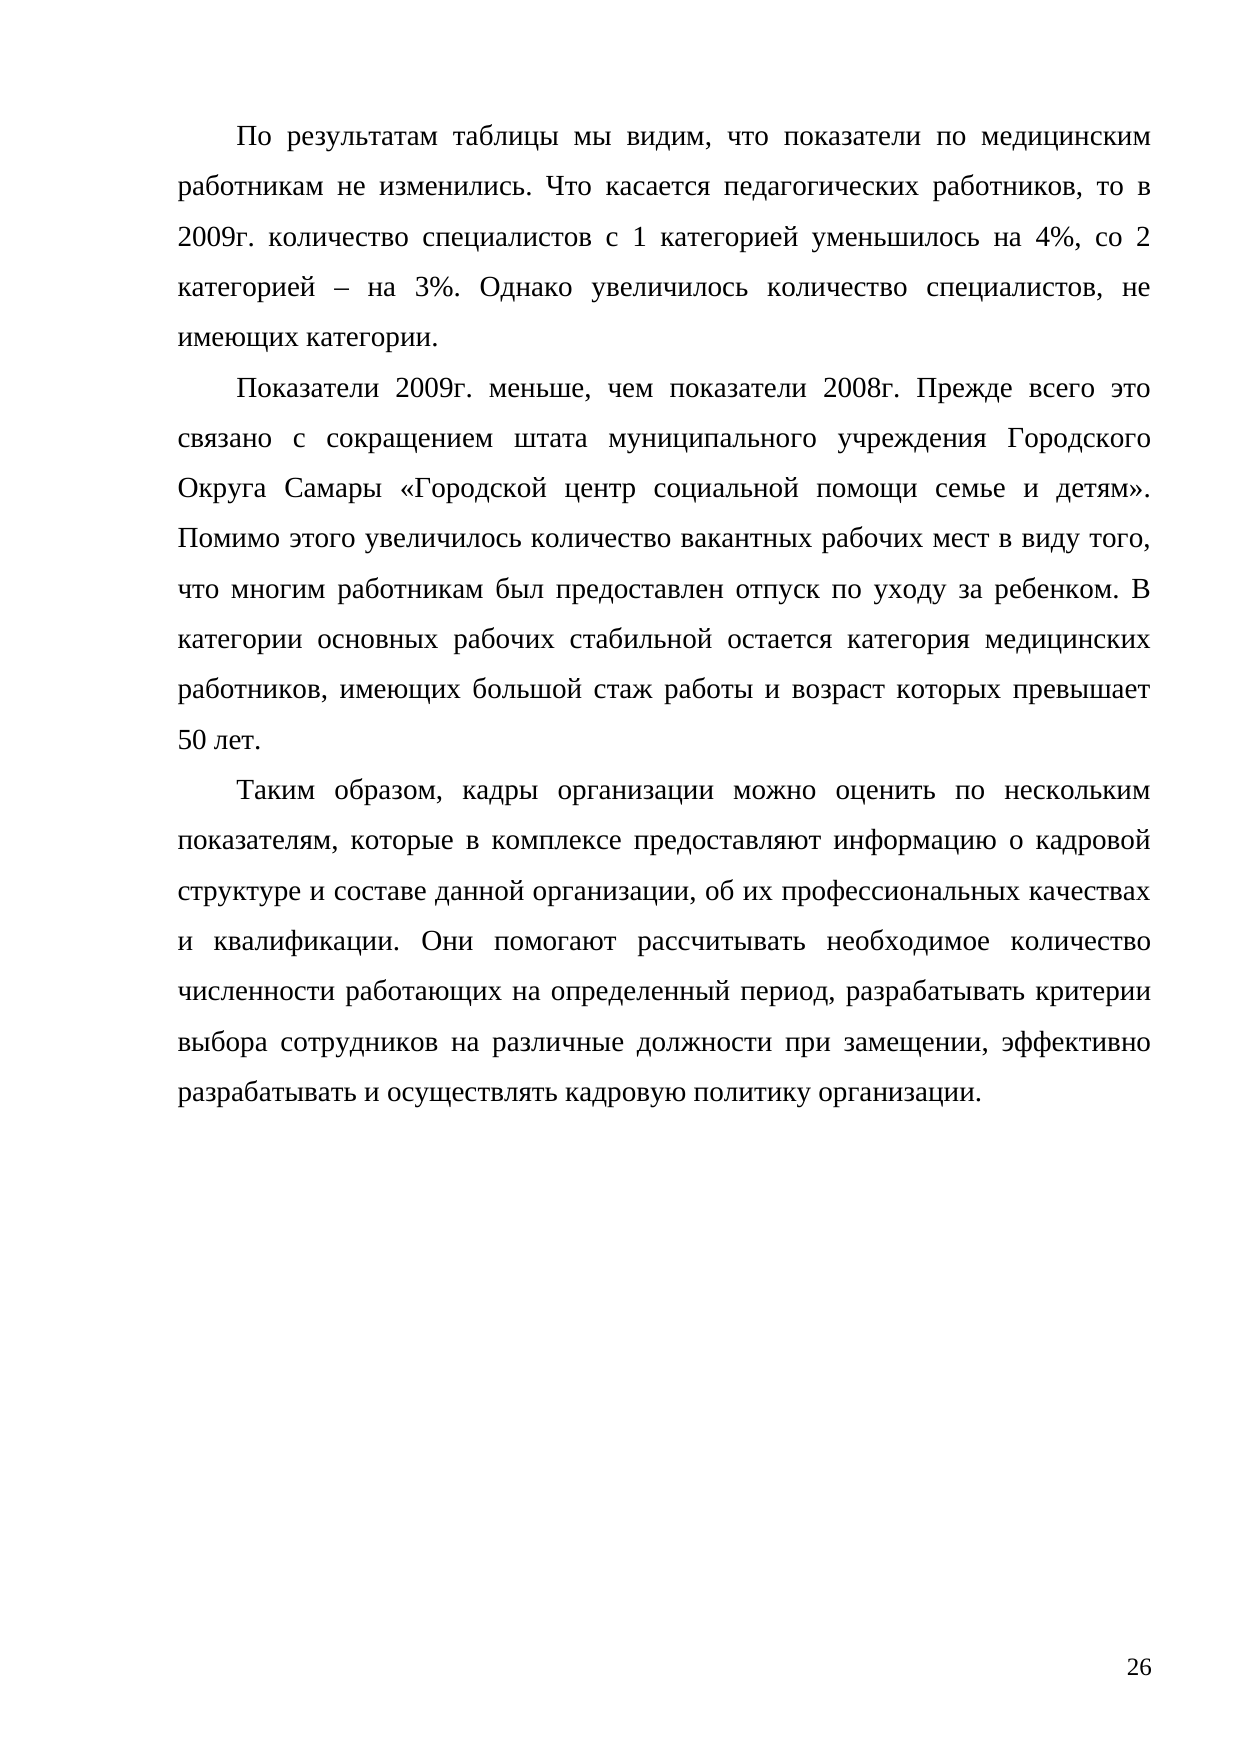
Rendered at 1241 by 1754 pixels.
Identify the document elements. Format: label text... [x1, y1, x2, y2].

text Показатели 2009г. меньше, чем показатели 2008г. Прежде всего это связано с сокращением штата муниципального учреждения Городского Округа Самары «Городской центр социальной помощи семье и детям». Помимо этого увеличилось количество вакантных рабочих мест в виду того, что многим работникам был предоставлен отпуск по уходу за ребенком. В категории основных рабочих стабильной остается категория медицинских работников, имеющих большой стаж работы и возраст которых превышает 50 лет. [177, 370, 1152, 755]
text По результатам таблицы мы видим, что показатели по медицинским работникам не изменились. Что касается педагогических работников, то в 2009г. количество специалистов с 1 категорией уменьшилось на 4%, со 2 категорией – на 3%. Однако увеличилось количество специалистов, не имеющих категории. [177, 118, 1152, 353]
text Таким образом, кадры организации можно оценить по нескольким показателям, которые в комплексе предоставляют информацию о кадровой структуре и составе данной организации, об их профессиональных качествах и квалификации. Они помогают рассчитывать необходимое количество численности работающих на определенный период, разрабатывать критерии выбора сотрудников на различные должности при замещении, эффективно разрабатывать и осуществлять кадровую политику организации. [177, 772, 1152, 1108]
